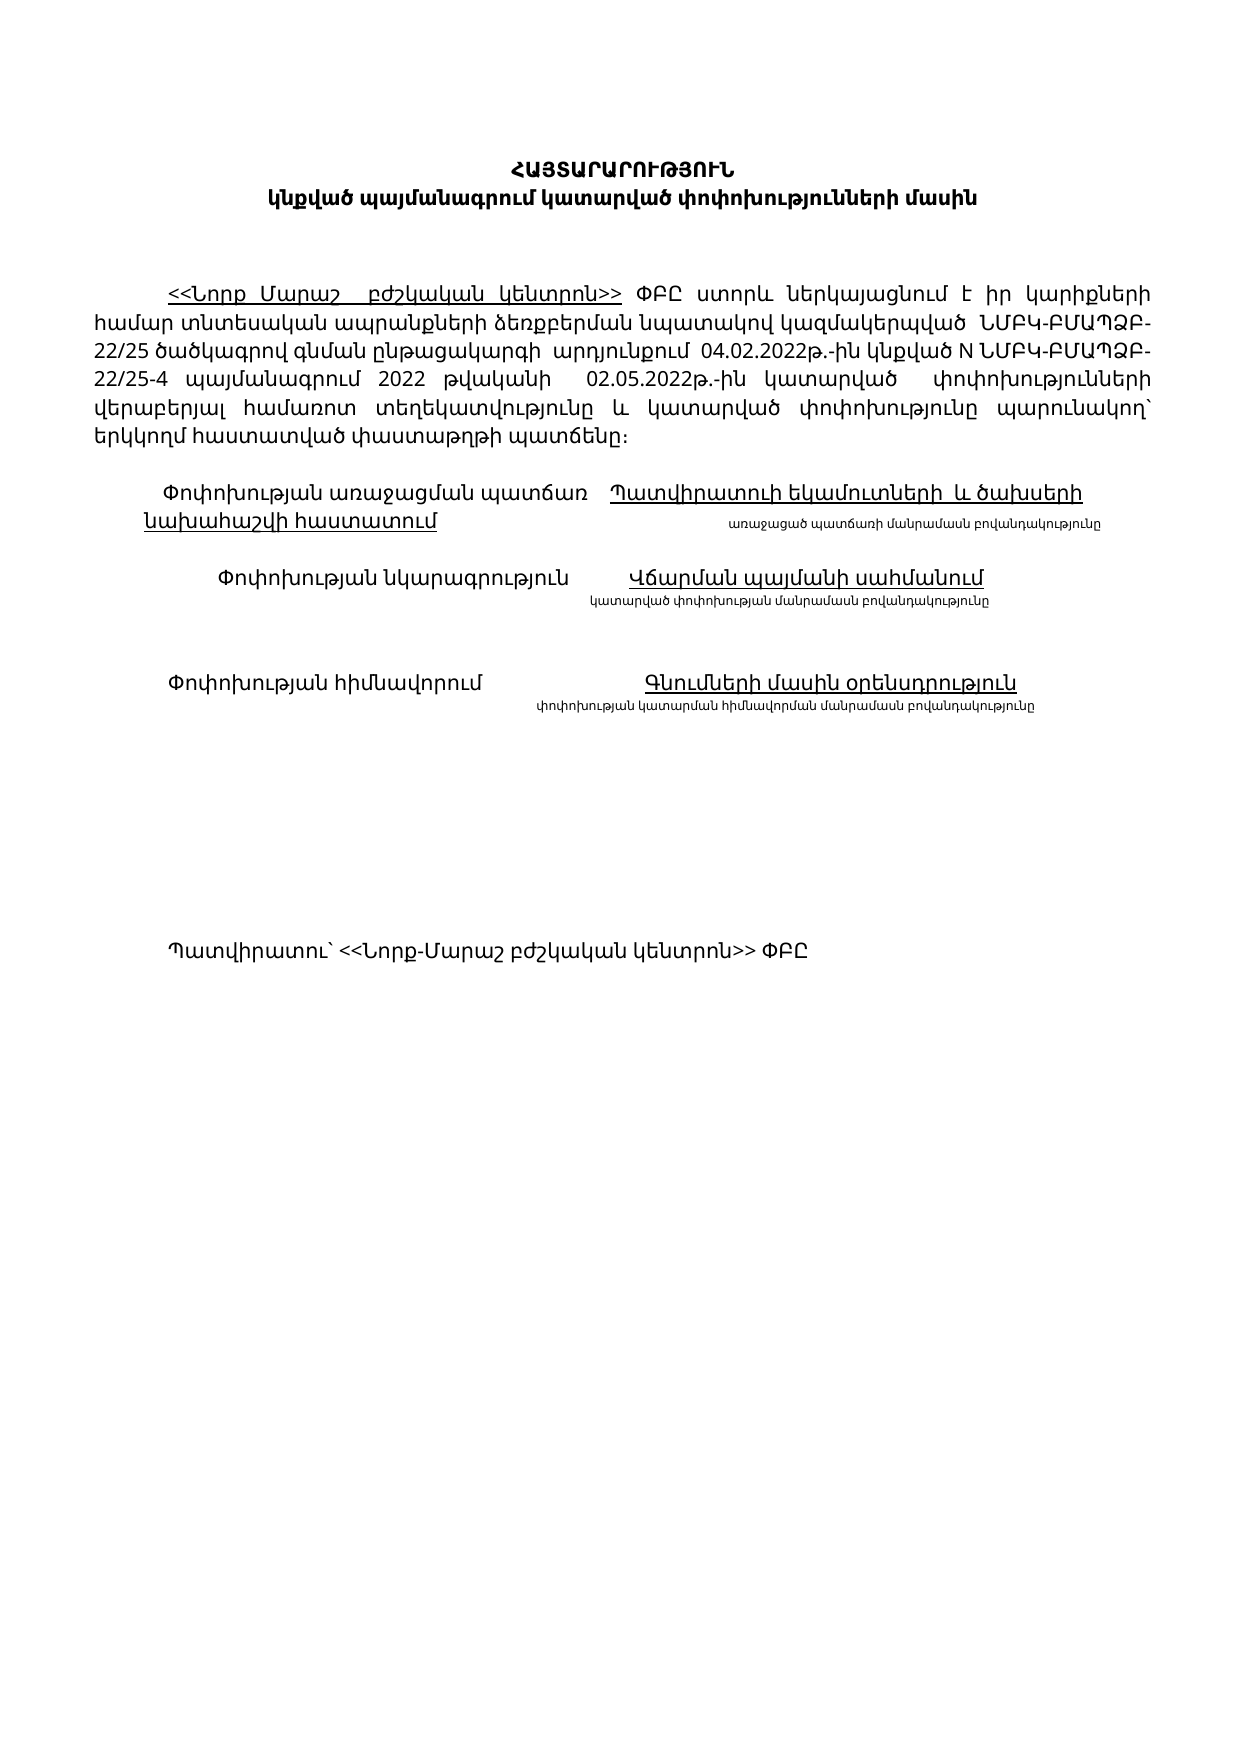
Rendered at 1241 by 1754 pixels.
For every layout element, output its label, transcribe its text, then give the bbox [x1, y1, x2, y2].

text Փոփոխության հիմնավորում Գնումների մասին օրենսդրություն [94, 668, 1152, 697]
text կնքված պայմանագրում կատարված փոփոխությունների մասին [94, 183, 1152, 212]
text ՀԱՅՏԱՐԱՐՈՒԹՅՈՒՆ [94, 155, 1152, 183]
text <<Նորք Մարաշ բժշկական կենտրոն>> ՓԲԸ ստորև ներկայացնում է իր կարիքների համար տնտեսական ապրանքների ձեռքբերման նպատակով կազմակերպված ՆՄԲԿ-ԲՄԱՊՁԲ-22/25 ծածկագրով գնման ընթացակարգի արդյունքում 04.02.2022թ.-ին կնքված N ՆՄԲԿ-ԲՄԱՊՁԲ-22/25-4 պայմանագրում 2022 թվականի 02.05.2022թ.-ին կատարված փոփոխությունների վերաբերյալ համառոտ տեղեկատվությունը և կատարված փոփոխությունը պարունակող` երկկողմ հաստատված փաստաթղթի պատճենը։ [94, 279, 1152, 450]
text Պատվիրատու` <<Նորք-Մարաշ բժշկական կենտրոն>> ՓԲԸ [94, 936, 1152, 965]
text Փոփոխության նկարագրություն Վճարման պայմանի սահմանում [94, 563, 1152, 592]
text փոփոխության կատարման հիմնավորման մանրամասն բովանդակությունը [94, 697, 1152, 714]
text Փոփոխության առաջացման պատճառ Պատվիրատուի եկամուտների և ծախսերի նախահաշվի հաստատում առաջացած պատճառի մանրամասն բովանդակությունը [94, 478, 1152, 535]
text կատարված փոփոխության մանրամասն բովանդակությունը [94, 592, 1152, 609]
